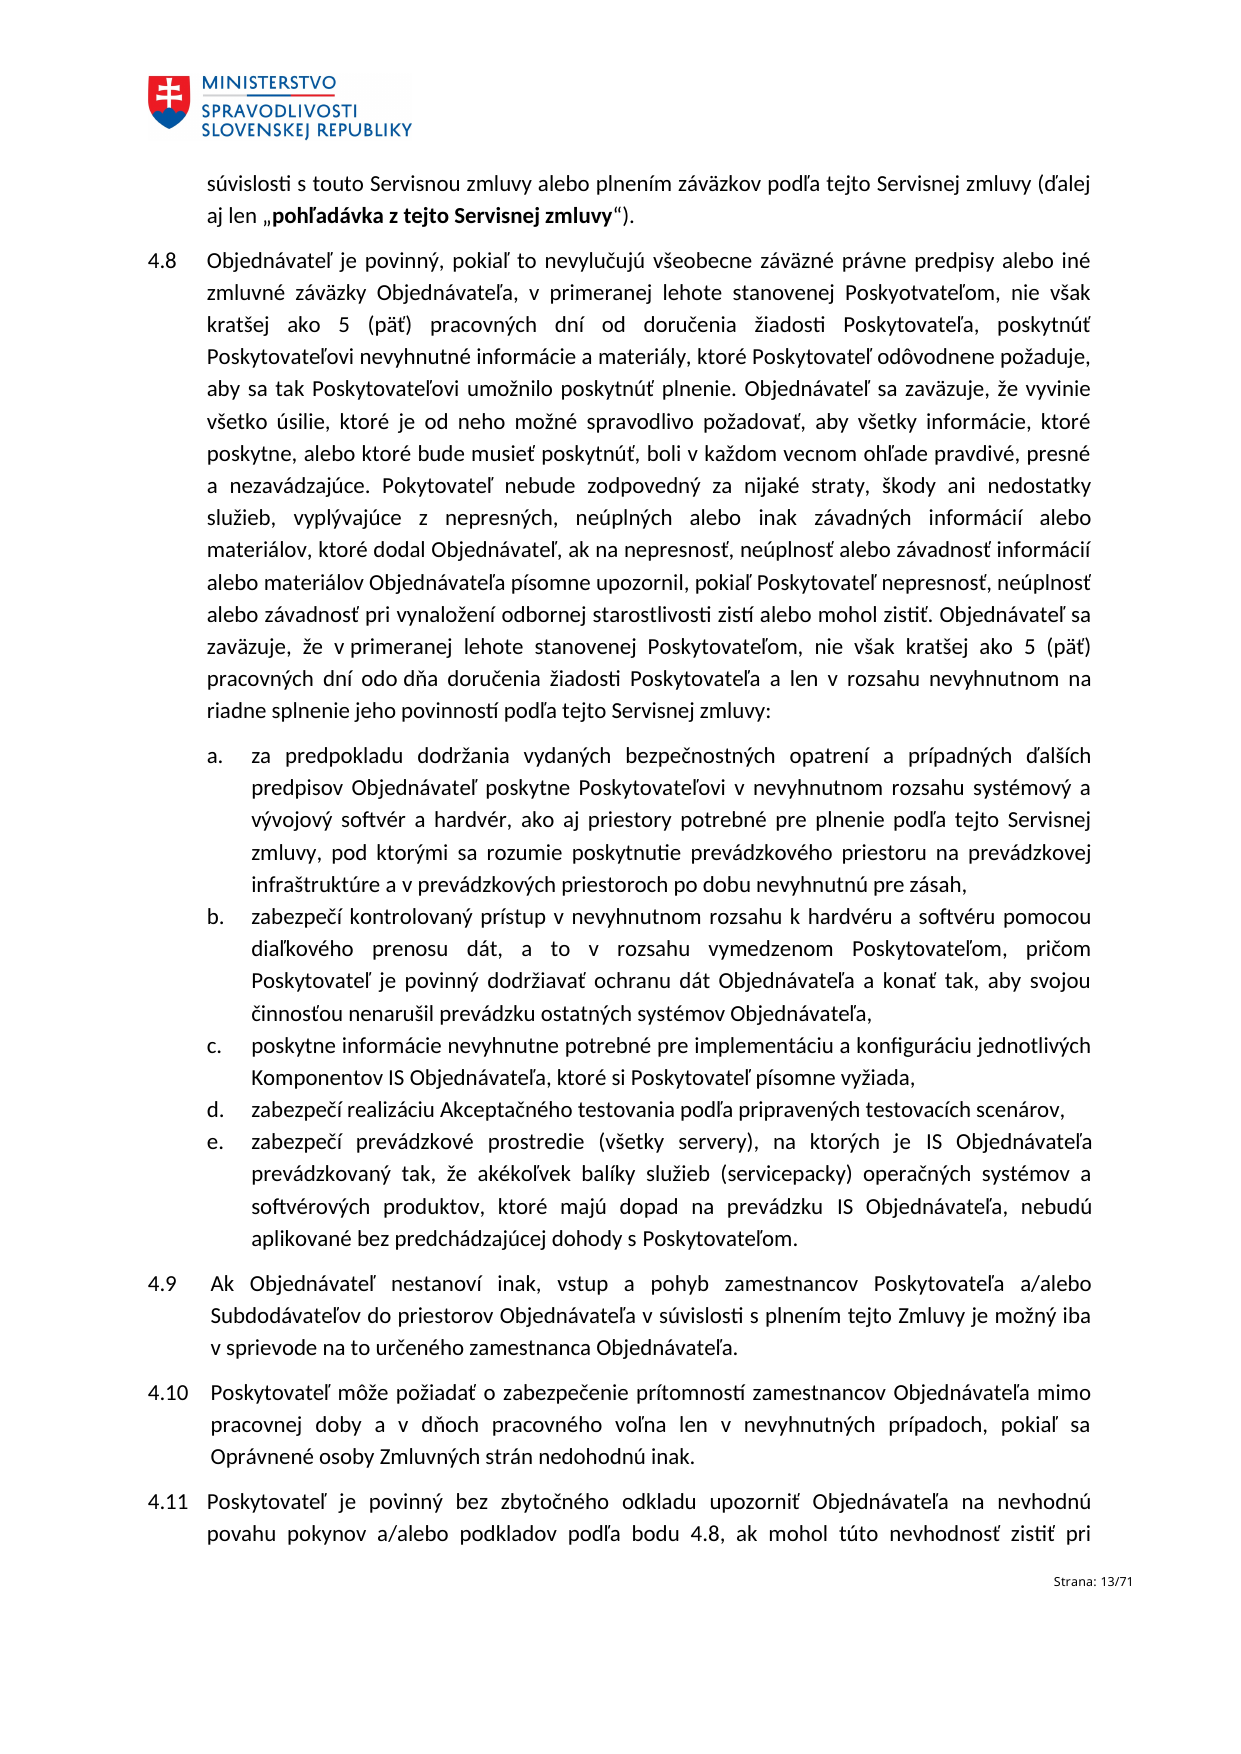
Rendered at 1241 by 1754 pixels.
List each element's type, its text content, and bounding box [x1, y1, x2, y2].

list zabezpečí prevádzkové prostredie (všetky servery), na ktorých je IS Objednávateľa prevádzkovaný tak, že akékoľvek balíky služieb (servicepacky) operačných systémov a softvérových produktov, ktoré majú dopad na prevádzku IS Objednávateľa, nebudú aplikované bez predchádzajúcej dohody s Poskytovateľom. [207, 1127, 1093, 1252]
list Objednávateľ je povinný, pokiaľ to nevylučujú všeobecne záväzné právne predpisy alebo iné zmluvné záväzky Objednávateľa, v primeranej lehote stanovenej Poskyotvateľom, nie však kratšej ako 5 (päť) pracovných dní od doručenia žiadosti Poskytovateľa, poskytnúť Poskytovateľovi nevyhnutné informácie a materiály, ktoré Poskytovateľ odôvodnene požaduje, aby sa tak Poskytovateľovi umožnilo poskytnúť plnenie. Objednávateľ sa zaväzuje, že vyvinie všetko úsilie, ktoré je od neho možné spravodlivo požadovať, aby všetky informácie, ktoré poskytne, alebo ktoré bude musieť poskytnúť, boli v každom vecnom ohľade pravdivé, presné a nezavádzajúce. Pokytovateľ nebude zodpovedný za nijaké straty, škody ani nedostatky služieb, vyplývajúce z nepresných, neúplných alebo inak závadných informácií alebo materiálov, ktoré dodal Objednávateľ, ak na nepresnosť, neúplnosť alebo závadnosť informácií alebo materiálov Objednávateľa písomne upozornil, pokiaľ Poskytovateľ nepresnosť, neúplnosť alebo závadnosť pri vynaložení odbornej starostlivosti zistí alebo mohol zistiť. Objednávateľ sa zaväzuje, že v primeranej lehote stanovenej Poskytovateľom, nie však kratšej ako 5 (päť) pracovných dní odo dňa doručenia žiadosti Poskytovateľa a len v rozsahu nevyhnutnom na riadne splnenie jeho povinností podľa tejto Servisnej zmluvy: [148, 246, 1093, 724]
list poskytne informácie nevyhnutne potrebné pre implementáciu a konfiguráciu jednotlivých Komponentov IS Objednávateľa, ktoré si Poskytovateľ písomne vyžiada, [207, 1031, 1093, 1091]
picture [147, 73, 413, 141]
list za predpokladu dodržania vydaných bezpečnostných opatrení a prípadných ďalších predpisov Objednávateľ poskytne Poskytovateľovi v nevyhnutnom rozsahu systémový a vývojový softvér a hardvér, ako aj priestory potrebné pre plnenie podľa tejto Servisnej zmluvy, pod ktorými sa rozumie poskytnutie prevádzkového priestoru na prevádzkovej infraštruktúre a v prevádzkových priestoroch po dobu nevyhnutnú pre zásah, [207, 741, 1093, 898]
list Poskytovateľ môže požiadať o zabezpečenie prítomností zamestnancov Objednávateľa mimo pracovnej doby a v dňoch pracovného voľna len v nevyhnutných prípadoch, pokiaľ sa Oprávnené osoby Zmluvných strán nedohodnú inak. [148, 1378, 1093, 1470]
list zabezpečí kontrolovaný prístup v nevyhnutnom rozsahu k hardvéru a softvéru pomocou diaľkového prenosu dát, a to v rozsahu vymedzenom Poskytovateľom, pričom Poskytovateľ je povinný dodržiavať ochranu dát Objednávateľa a konať tak, aby svojou činnosťou nenarušil prevádzku ostatných systémov Objednávateľa, [207, 902, 1093, 1027]
list Ak Objednávateľ nestanoví inak, vstup a pohyb zamestnancov Poskytovateľa a/alebo Subdodávateľov do priestorov Objednávateľa v súvislosti s plnením tejto Zmluvy je možný iba v sprievode na to určeného zamestnanca Objednávateľa. [148, 1269, 1093, 1361]
list zabezpečí realizáciu Akceptačného testovania podľa pripravených testovacích scenárov, [207, 1095, 1093, 1123]
